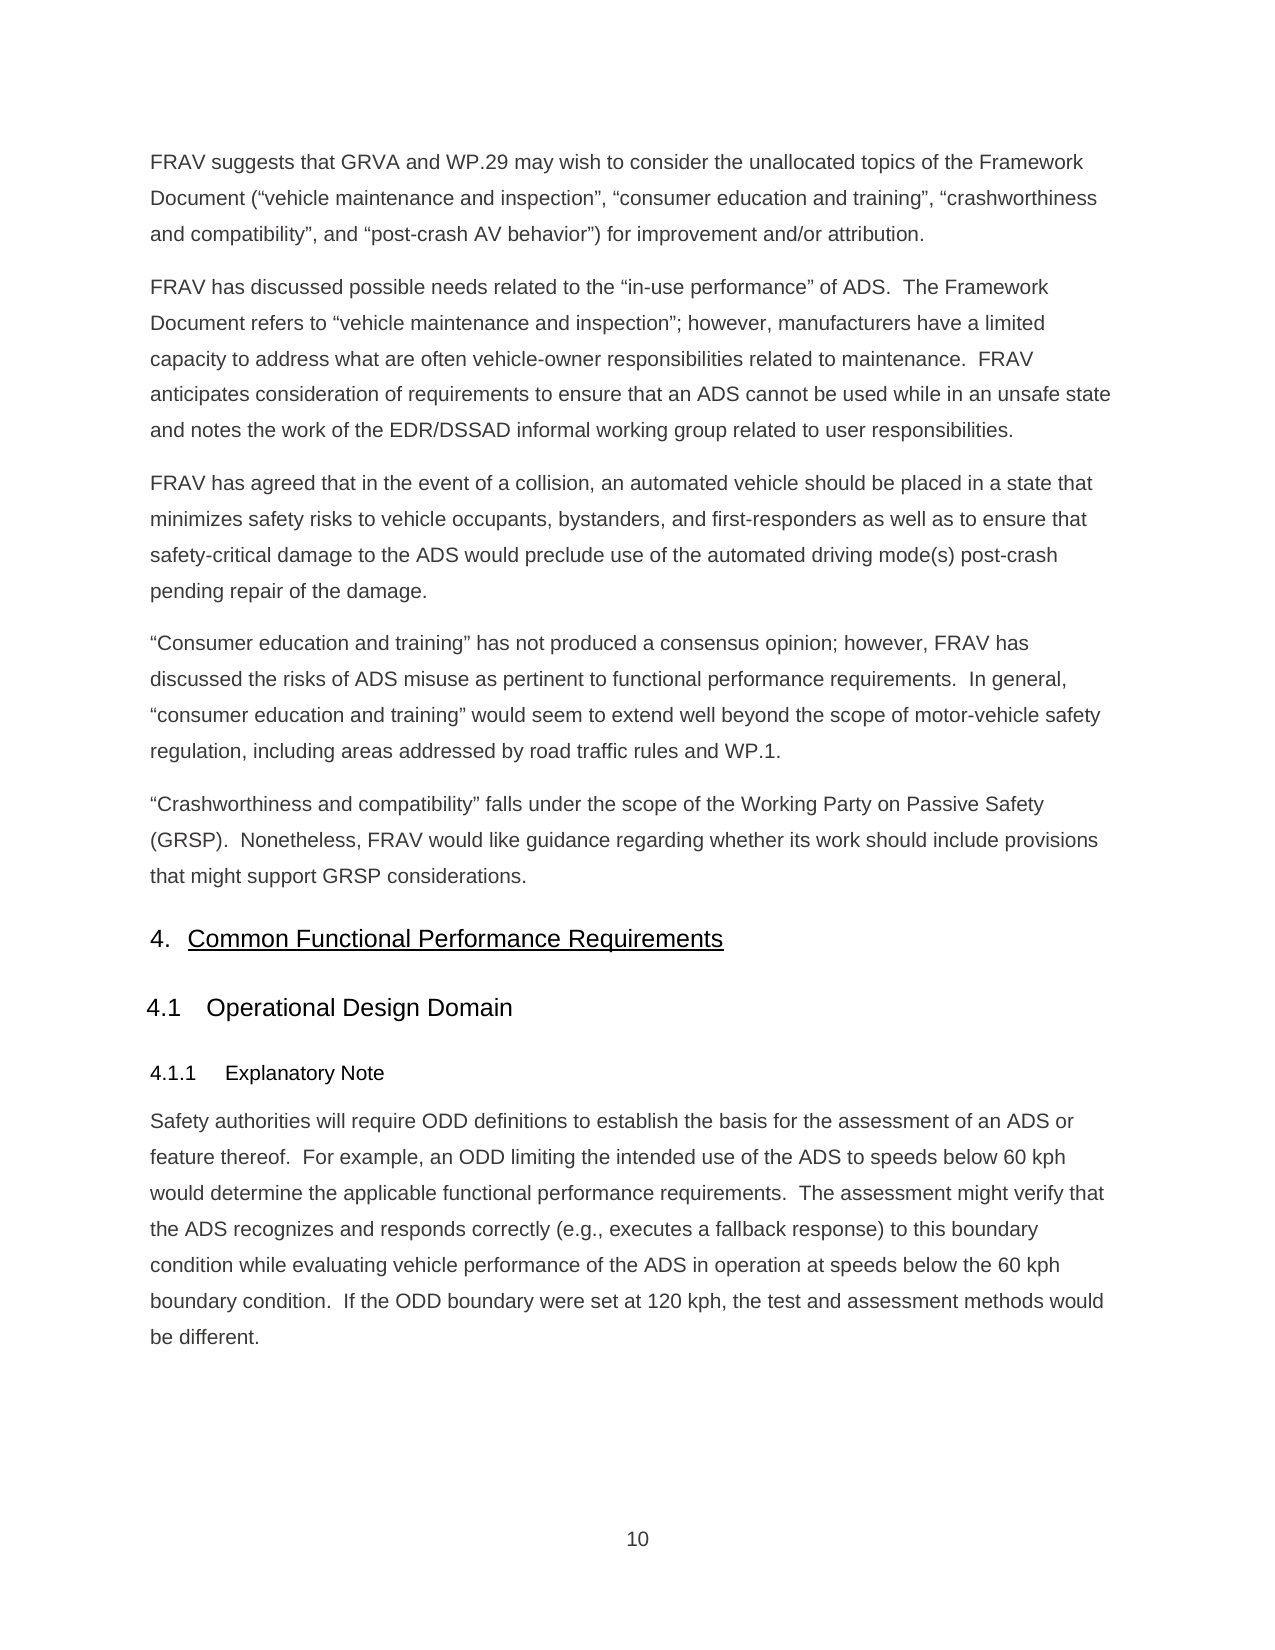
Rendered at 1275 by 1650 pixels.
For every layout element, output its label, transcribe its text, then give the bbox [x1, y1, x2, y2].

text Safety authorities will require ODD definitions to establish the basis for the assessment of an ADS or feature thereof. For example, an ODD limiting the intended use of the ADS to speeds below 60 kph would determine the applicable functional performance requirements. The assessment might verify that the ADS recognizes and responds correctly (e.g., executes a fallback response) to this boundary condition while evaluating vehicle performance of the ADS in operation at speeds below the 60 kph boundary condition. If the ODD boundary were set at 120 kph, the test and assessment methods would be different. [150, 1109, 1125, 1349]
subtitle Explanatory Note [150, 1061, 1125, 1085]
text “Consumer education and training” has not produced a consensus opinion; however, FRAV has discussed the risks of ADS misuse as pertinent to functional performance requirements. In general, “consumer education and training” would seem to extend well beyond the scope of motor-vehicle safety regulation, including areas addressed by road traffic rules and WP.1. [150, 631, 1125, 763]
text FRAV has agreed that in the event of a collision, an automated vehicle should be placed in a state that minimizes safety risks to vehicle occupants, bystanders, and first-responders as well as to ensure that safety-critical damage to the ADS would preclude use of the automated driving mode(s) post-crash pending repair of the damage. [150, 471, 1125, 603]
text “Crashworthiness and compatibility” falls under the scope of the Working Party on Passive Safety (GRSP). Nonetheless, FRAV would like guidance regarding whether its work should include provisions that might support GRSP considerations. [150, 792, 1125, 887]
text FRAV has discussed possible needs related to the “in-use performance” of ADS. The Framework Document refers to “vehicle maintenance and inspection”; however, manufacturers have a limited capacity to address what are often vehicle-owner responsibilities related to maintenance. FRAV anticipates consideration of requirements to ensure that an ADS cannot be used while in an unsafe state and notes the work of the EDR/DSSAD informal working group related to user responsibilities. [150, 274, 1125, 442]
subtitle Common Functional Performance Requirements [150, 924, 1125, 953]
text FRAV suggests that GRVA and WP.29 may wish to consider the unallocated topics of the Framework Document (“vehicle maintenance and inspection”, “consumer education and training”, “crashworthiness and compatibility”, and “post-crash AV behavior”) for improvement and/or attribution. [150, 150, 1125, 246]
subtitle Operational Design Domain [146, 993, 1125, 1021]
